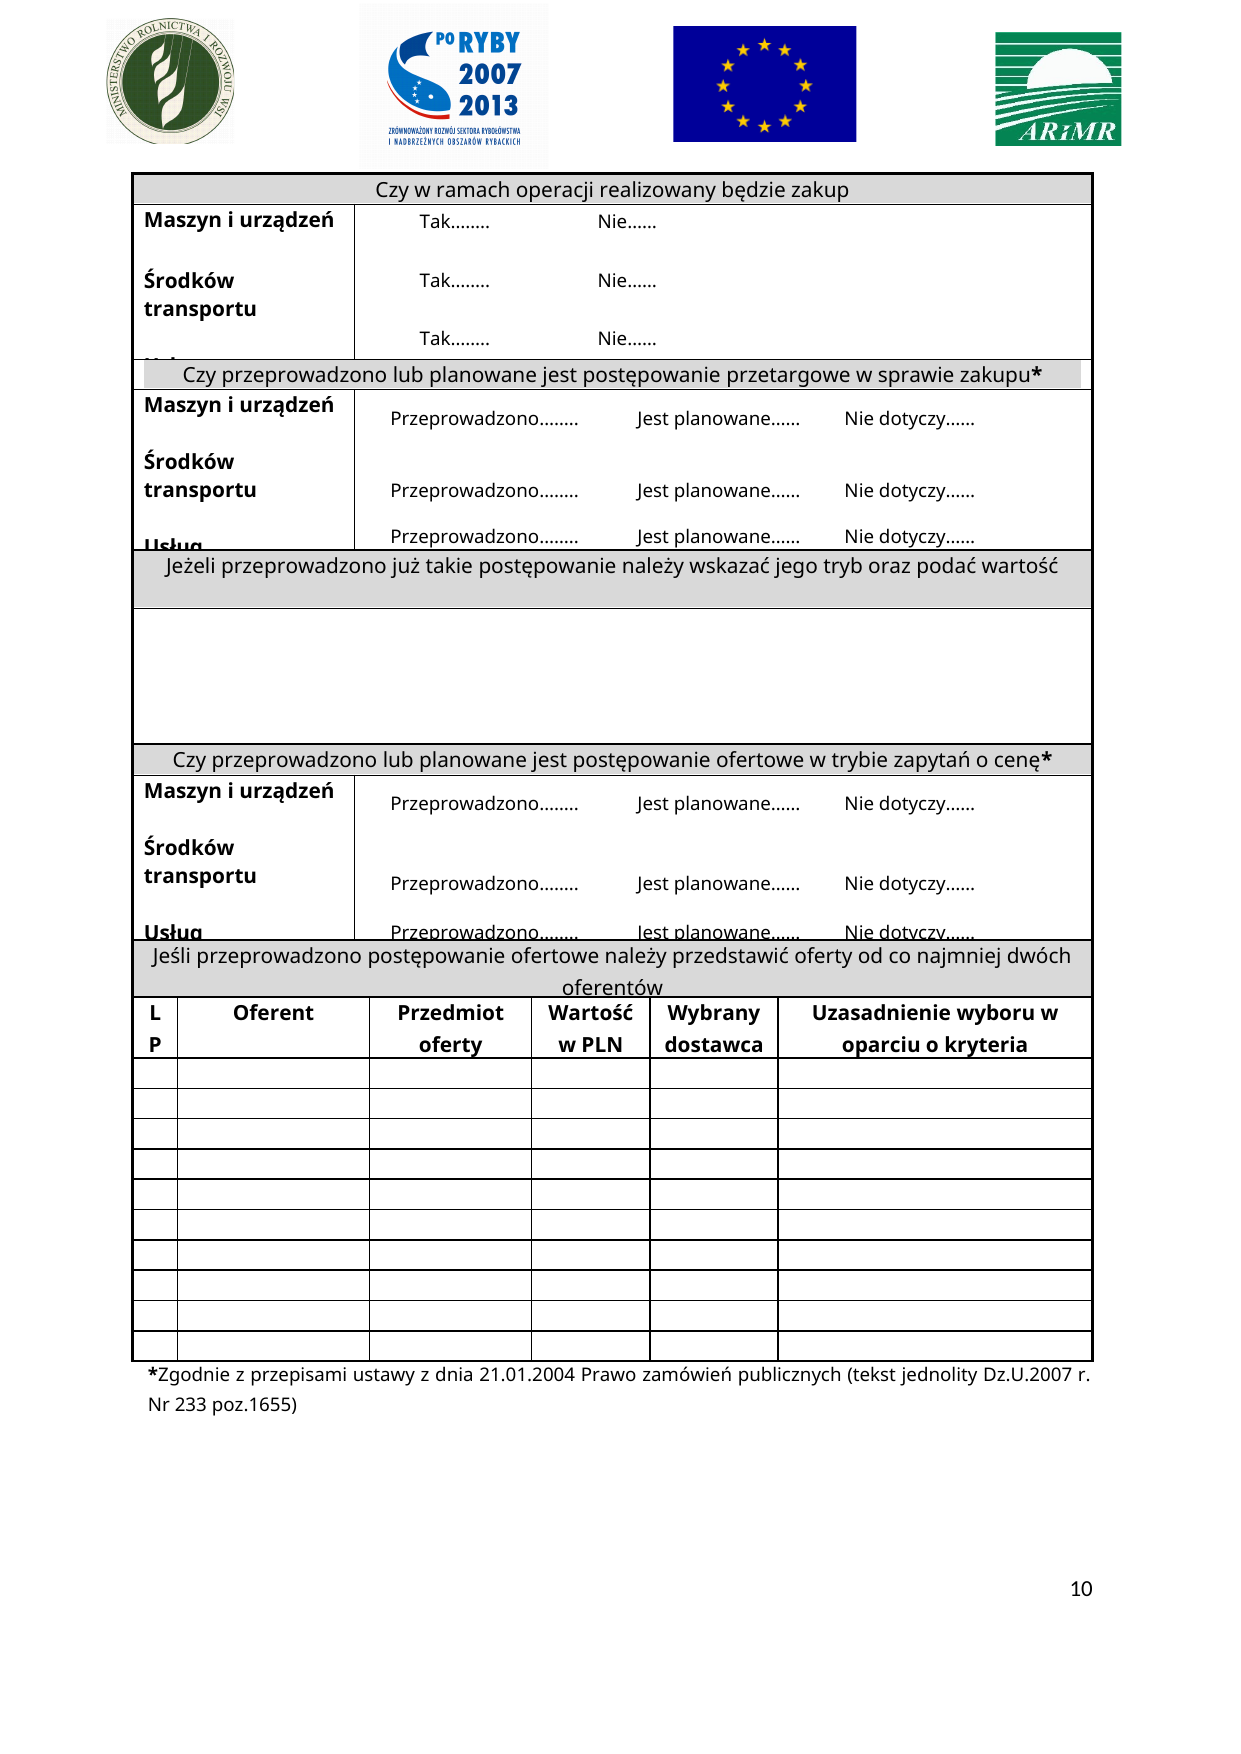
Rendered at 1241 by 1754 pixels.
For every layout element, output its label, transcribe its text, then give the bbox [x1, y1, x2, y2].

table_cell Jeżeli przeprowadzono już takie postępowanie należy wskazać jego tryb oraz podać wartość [134, 551, 1091, 607]
picture [359, 3, 549, 169]
table_cell Czy przeprowadzono lub planowane jest postępowanie przetargowe w sprawie zakupu* [134, 360, 354, 389]
table_cell [134, 1119, 177, 1148]
table_cell [134, 1210, 177, 1239]
table_cell [651, 1241, 777, 1269]
table_cell [651, 1271, 777, 1299]
table_cell Maszyn i urządzeń Środków transportu Usług [134, 776, 354, 939]
table_cell [651, 1210, 777, 1239]
table_cell Oferent [178, 998, 369, 1057]
table_cell Tak…….. Nie…… Tak…….. Nie…… Tak…….. Nie…… [355, 205, 1091, 358]
table_cell [779, 1301, 1091, 1330]
table_cell Wybrany dostawca [651, 998, 777, 1057]
table_cell [651, 1059, 777, 1087]
table_cell [370, 1089, 531, 1118]
table_cell [370, 1332, 531, 1360]
table_cell [532, 1271, 649, 1299]
table_cell [178, 1059, 369, 1087]
table_cell [651, 1089, 777, 1118]
table_cell Wartość w PLN [532, 998, 649, 1057]
table_cell [651, 1332, 777, 1360]
table_cell [370, 1180, 531, 1209]
table_cell [370, 1150, 531, 1178]
table_cell Przeprowadzono…….. Jest planowane…… Nie dotyczy…… Przeprowadzono…….. Jest planowane…… Nie dotyczy…… Przeprowadzono…….. Jest planowane…… Nie dotyczy…… [355, 776, 1091, 939]
table_cell [178, 1241, 369, 1269]
table_cell [134, 1180, 177, 1209]
table_cell Czy przeprowadzono lub planowane jest postępowanie przetargowe w sprawie zakupu* [355, 360, 1091, 389]
table_cell [532, 1059, 649, 1087]
table_cell [178, 1332, 369, 1360]
table_cell [178, 1210, 369, 1239]
table_cell [651, 1301, 777, 1330]
table_cell Czy przeprowadzono lub planowane jest postępowanie ofertowe w trybie zapytań o cenę* [134, 745, 1091, 774]
table_cell [370, 1241, 531, 1269]
table_cell [532, 1241, 649, 1269]
table_cell [779, 1059, 1091, 1087]
table_cell [134, 1271, 177, 1299]
table_cell [134, 1059, 177, 1087]
table_cell [134, 1241, 177, 1269]
table_cell Przedmiot oferty [370, 998, 531, 1057]
table_cell [779, 1119, 1091, 1148]
table_cell [779, 1089, 1091, 1118]
table_cell [779, 1150, 1091, 1178]
table_cell [779, 1241, 1091, 1269]
table_cell Przeprowadzono…….. Jest planowane…… Nie dotyczy…… Przeprowadzono…….. Jest planowane…… Nie dotyczy…… Przeprowadzono…….. Jest planowane…… Nie dotyczy…… [355, 390, 1091, 549]
table_cell [370, 1119, 531, 1148]
picture [995, 32, 1122, 146]
table_cell [178, 1301, 369, 1330]
table_cell [134, 1332, 177, 1360]
table_cell [651, 1119, 777, 1148]
table_cell [178, 1089, 369, 1118]
table_cell [532, 1180, 649, 1209]
table_cell [779, 1332, 1091, 1360]
table_cell [532, 1332, 649, 1360]
table_cell [532, 1301, 649, 1330]
table_cell Maszyn i urządzeń Środków transportu Usług [134, 390, 354, 549]
table_cell [134, 609, 1091, 743]
table_cell [370, 1271, 531, 1299]
table_cell [370, 1059, 531, 1087]
table_cell LP [134, 998, 177, 1057]
picture [673, 26, 857, 142]
table_cell Jeśli przeprowadzono postępowanie ofertowe należy przedstawić oferty od co najmniej dwóch oferentów [134, 941, 1091, 996]
table_cell [532, 1119, 649, 1148]
table_cell [532, 1210, 649, 1239]
table_cell Uzasadnienie wyboru w oparciu o kryteria zapytania [779, 998, 1091, 1057]
table_cell [178, 1180, 369, 1209]
table_cell [651, 1180, 777, 1209]
table_cell [651, 1150, 777, 1178]
table_cell [134, 1301, 177, 1330]
picture [106, 18, 235, 144]
table_cell [779, 1210, 1091, 1239]
table_cell [178, 1271, 369, 1299]
table_header Czy w ramach operacji realizowany będzie zakup [134, 175, 1091, 203]
table_cell [370, 1210, 531, 1239]
table_cell [178, 1119, 369, 1148]
table_cell [370, 1301, 531, 1330]
table_cell [178, 1150, 369, 1178]
table_cell [134, 1089, 177, 1118]
table_cell [779, 1271, 1091, 1299]
text *Zgodnie z przepisami ustawy z dnia 21.01.2004 Prawo zamówień publicznych (tekst jednolity Dz.U.2007 r. Nr 233 poz.1655) [148, 1362, 1092, 1417]
table_cell [779, 1180, 1091, 1209]
table_cell [532, 1089, 649, 1118]
table_cell Maszyn i urządzeń Środków transportu Usług [134, 205, 354, 358]
table_cell [134, 1150, 177, 1178]
table_cell [532, 1150, 649, 1178]
